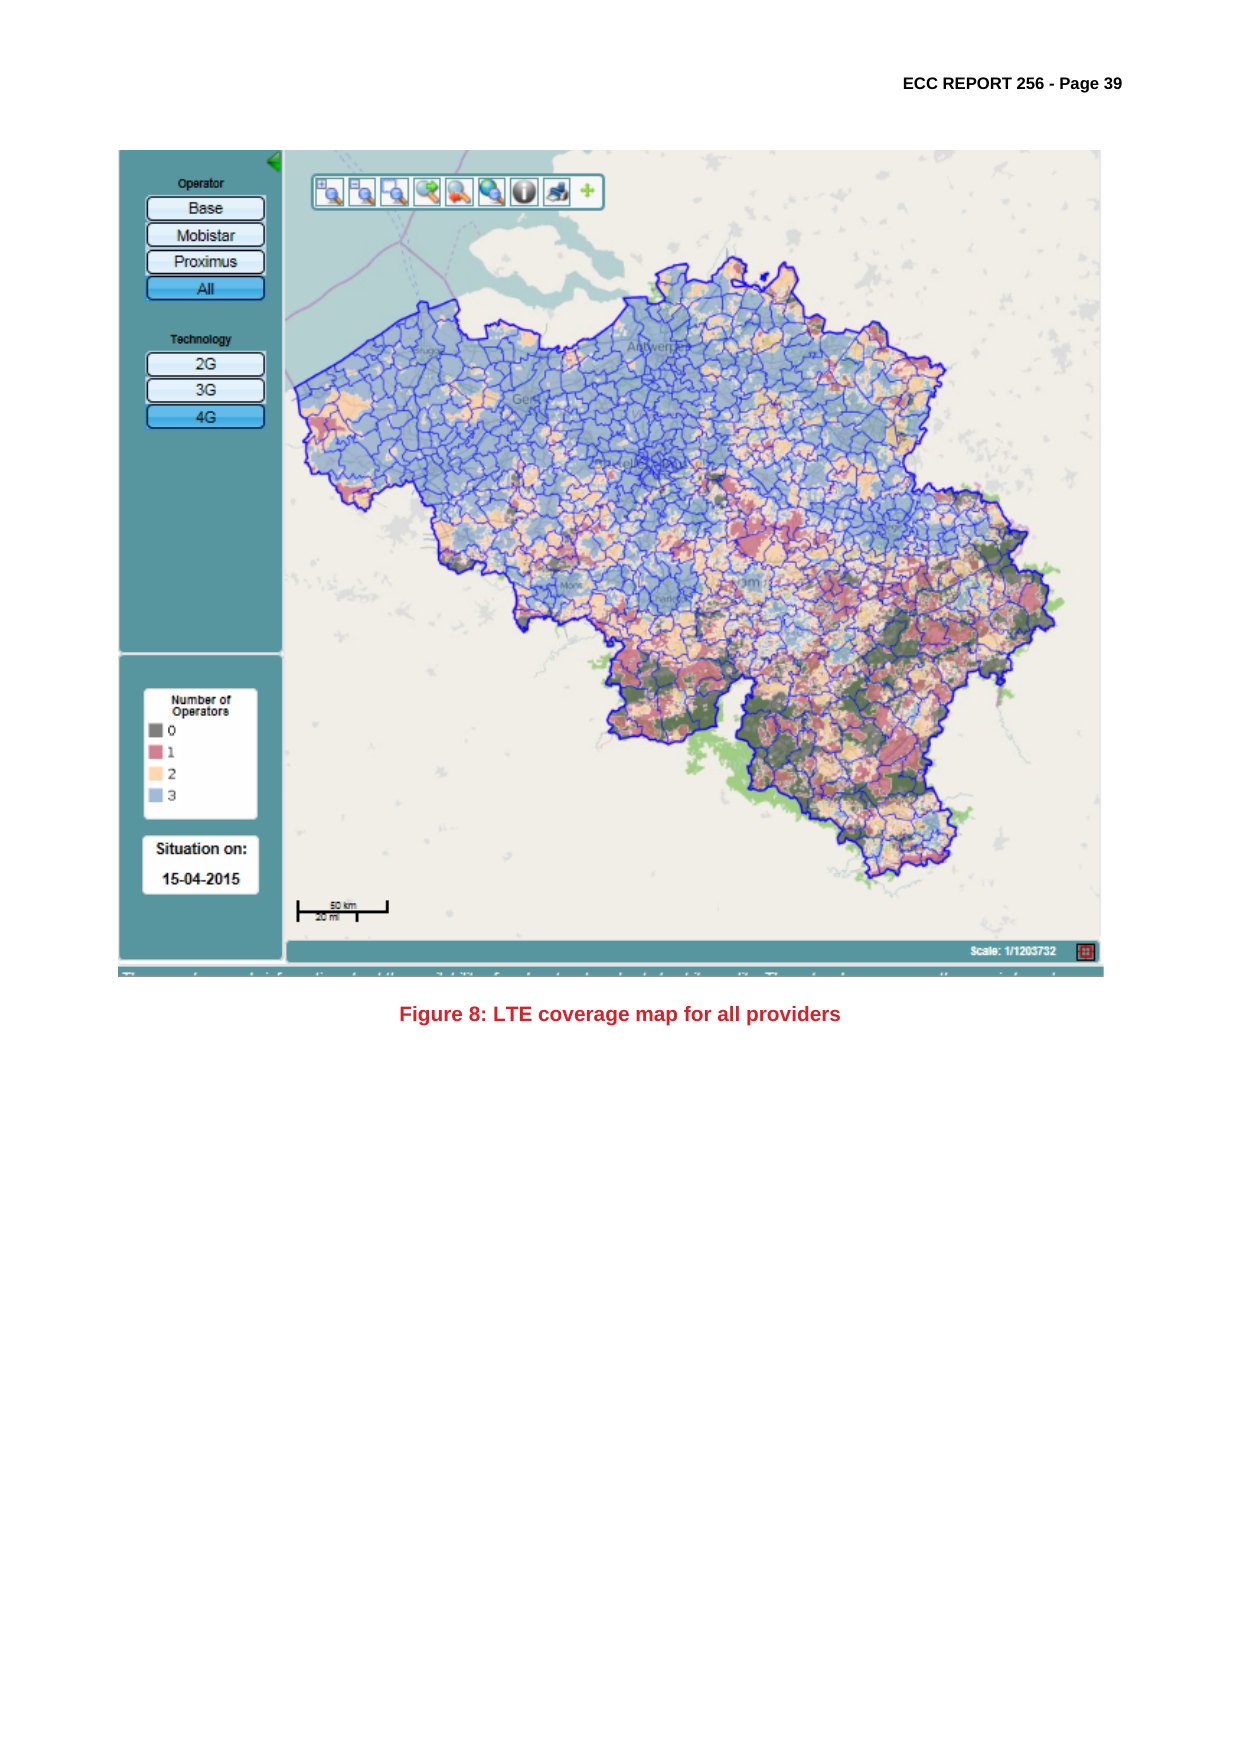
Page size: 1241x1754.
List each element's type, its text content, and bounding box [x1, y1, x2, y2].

text Figure 8: LTE coverage map for all providers [118, 1002, 1122, 1026]
picture [118, 150, 1104, 977]
